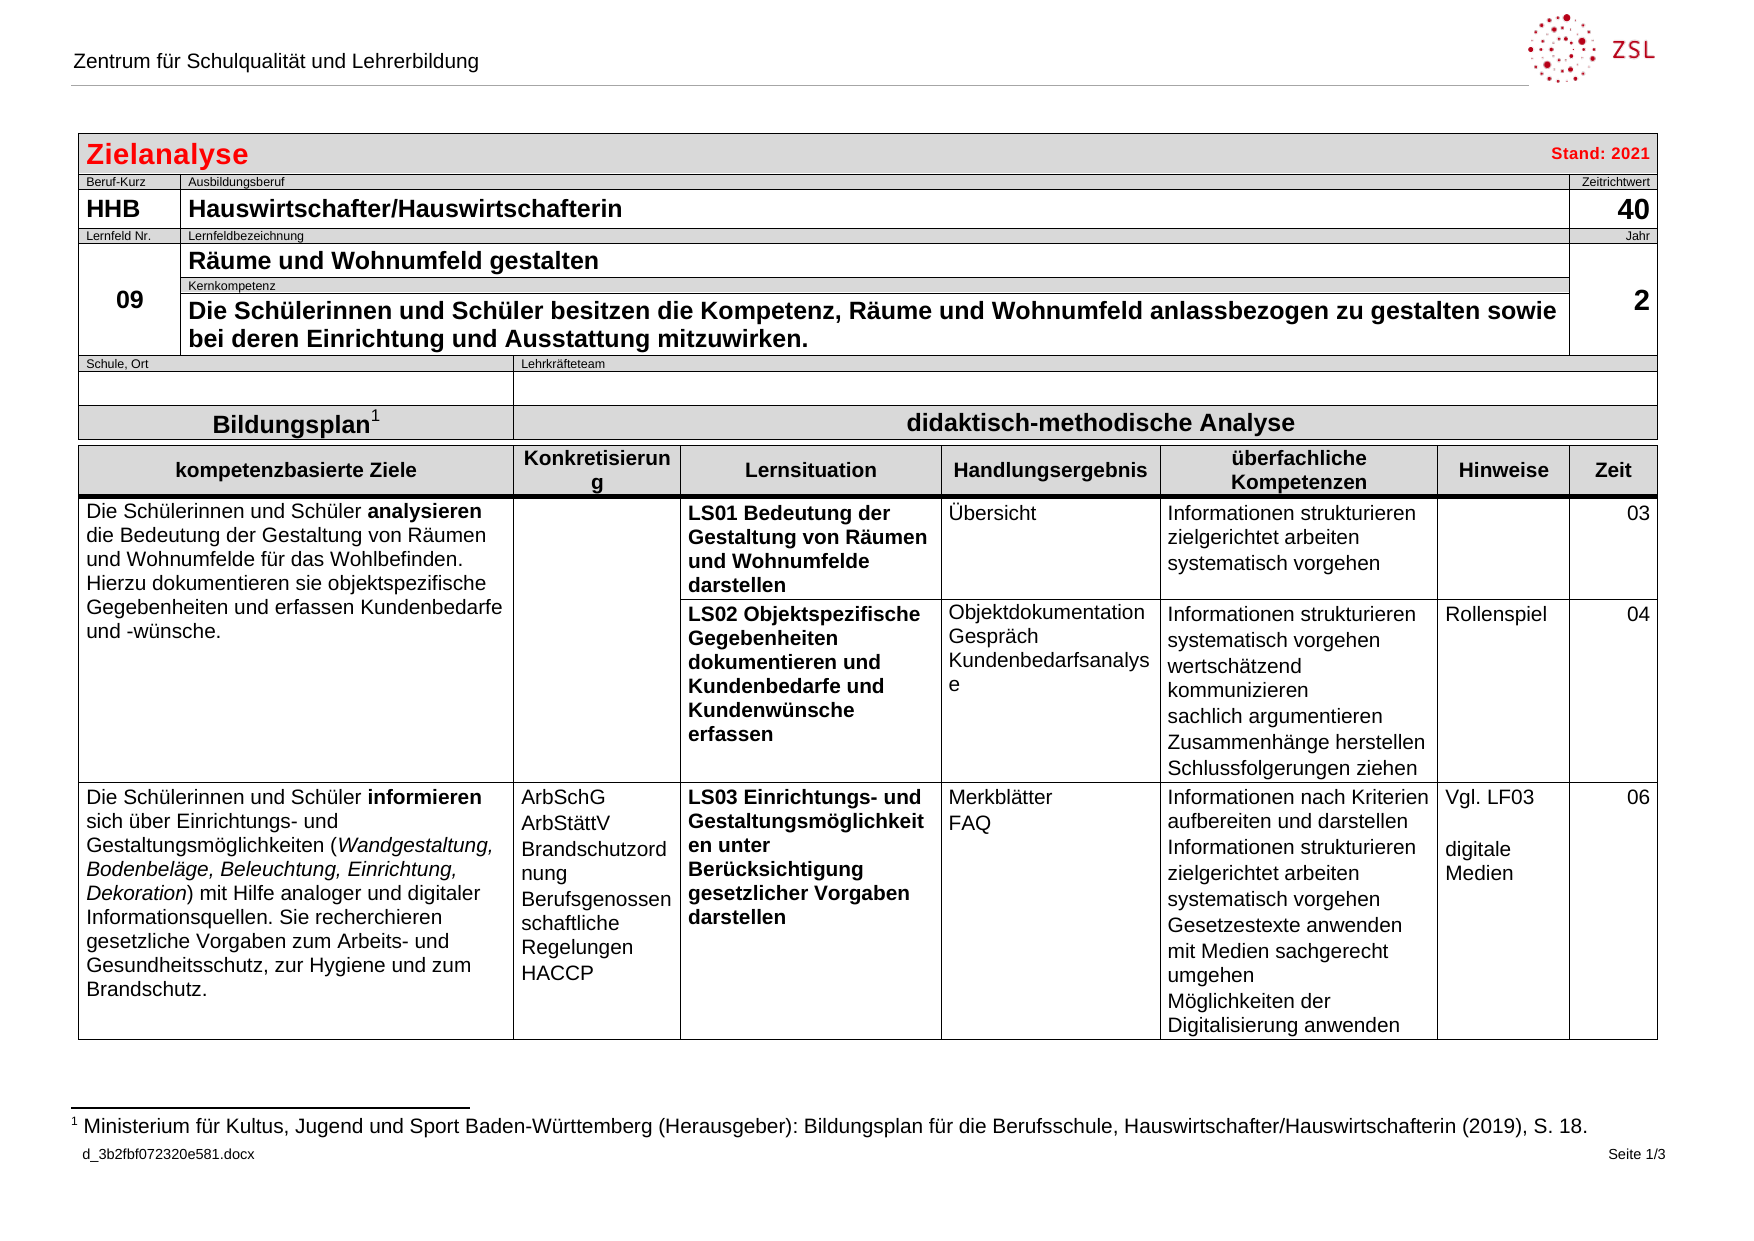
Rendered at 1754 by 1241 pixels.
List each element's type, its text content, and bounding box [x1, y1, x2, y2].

table_cell Lernfeldbezeichnung [181, 229, 1569, 243]
table_cell [514, 372, 1657, 404]
table_cell Zeitrichtwert [1570, 175, 1657, 189]
table_cell Objektdokumentation Gespräch Kundenbedarfsanalyse [942, 600, 1160, 782]
picture [1526, 13, 1657, 85]
table_header Konkretisierung [514, 446, 680, 494]
table_cell 09 [79, 244, 180, 355]
table_cell 2 [1570, 244, 1657, 355]
table_header kompetenzbasierte Ziele [79, 446, 513, 494]
table_cell didaktisch-methodische Analyse [514, 406, 1657, 439]
table_cell [1438, 499, 1569, 599]
table_cell Vgl. LF03 digitale Medien [1438, 783, 1569, 1039]
table_cell 06 [1570, 783, 1657, 1039]
table_cell Bildungsplan [79, 406, 513, 439]
table_cell LS02 Objektspezifische Gegebenheiten dokumentieren und Kundenbedarfe und Kundenwünsche erfassen [681, 600, 941, 782]
table_cell Lernfeld Nr. [79, 229, 180, 243]
table_cell Informationen nach Kriterien aufbereiten und darstellen Informationen strukturieren zielgerichtet arbeiten systematisch vorgehen Gesetzestexte anwenden mit Medien sachgerecht umgehen Möglichkeiten der Digitalisierung anwenden [1161, 783, 1437, 1039]
table_cell Informationen strukturieren systematisch vorgehen wertschätzend kommunizieren sachlich argumentieren Zusammenhänge herstellen Schlussfolgerungen ziehen [1161, 600, 1437, 782]
table_header überfachliche Kompetenzen [1161, 446, 1437, 494]
table_cell 40 [1570, 190, 1657, 228]
table_header Hinweise [1438, 446, 1569, 494]
table_cell [79, 372, 513, 404]
table_cell LS03 Einrichtungs- und Gestaltungsmöglichkeiten unter Berücksichtigung gesetzlicher Vorgaben darstellen [681, 783, 941, 1039]
table_cell Die Schülerinnen und Schüler analysieren die Bedeutung der Gestaltung von Räumen und Wohnumfelde für das Wohlbefinden. Hierzu dokumentieren sie objektspezifische Gegebenheiten und erfassen Kundenbedarfe und -wünsche. [79, 499, 513, 782]
table_header Handlungsergebnis [942, 446, 1160, 494]
table_cell LS01 Bedeutung der Gestaltung von Räumen und Wohnumfelde darstellen [681, 499, 941, 599]
table_cell Hauswirtschafter/Hauswirtschafterin [181, 190, 1569, 228]
table_cell Die Schülerinnen und Schüler besitzen die Kompetenz, Räume und Wohnumfeld anlassbezogen zu gestalten sowie bei deren Einrichtung und Ausstattung mitzuwirken. [181, 294, 1569, 355]
table_cell 04 [1570, 600, 1657, 782]
table_cell Beruf-Kurz [79, 175, 180, 189]
table_cell Übersicht [942, 499, 1160, 599]
table_header Zielanalyse [79, 134, 514, 173]
table_header Stand: 2021 [514, 134, 1657, 173]
table_cell HHB [79, 190, 180, 228]
table_cell Merkblätter FAQ [942, 783, 1160, 1039]
table_cell Ausbildungsberuf [181, 175, 1569, 189]
table_cell Räume und Wohnumfeld gestalten [181, 244, 1569, 277]
table_cell ArbSchG ArbStättV Brandschutzordnung Berufsgenossenschaftliche Regelungen HACCP [514, 783, 680, 1039]
table_cell Rollenspiel [1438, 600, 1569, 782]
table_cell Kernkompetenz [181, 278, 1569, 292]
table_cell Jahr [1570, 229, 1657, 243]
table_cell Die Schülerinnen und Schüler informieren sich über Einrichtungs- und Gestaltungsmöglichkeiten (Wandgestaltung, Bodenbeläge, Beleuchtung, Einrichtung, Dekoration) mit Hilfe analoger und digitaler Informationsquellen. Sie recherchieren gesetzliche Vorgaben zum Arbeits- und Gesundheitsschutz, zur Hygiene und zum Brandschutz. [79, 783, 513, 1039]
table_cell Schule, Ort [79, 356, 513, 371]
table_cell Lehrkräfteteam [514, 356, 1657, 371]
table_cell [514, 499, 680, 782]
table_cell Informationen strukturieren zielgerichtet arbeiten systematisch vorgehen [1161, 499, 1437, 599]
table_header Lernsituation [681, 446, 941, 494]
table_header Zeit [1570, 446, 1657, 494]
table_cell 03 [1570, 499, 1657, 599]
